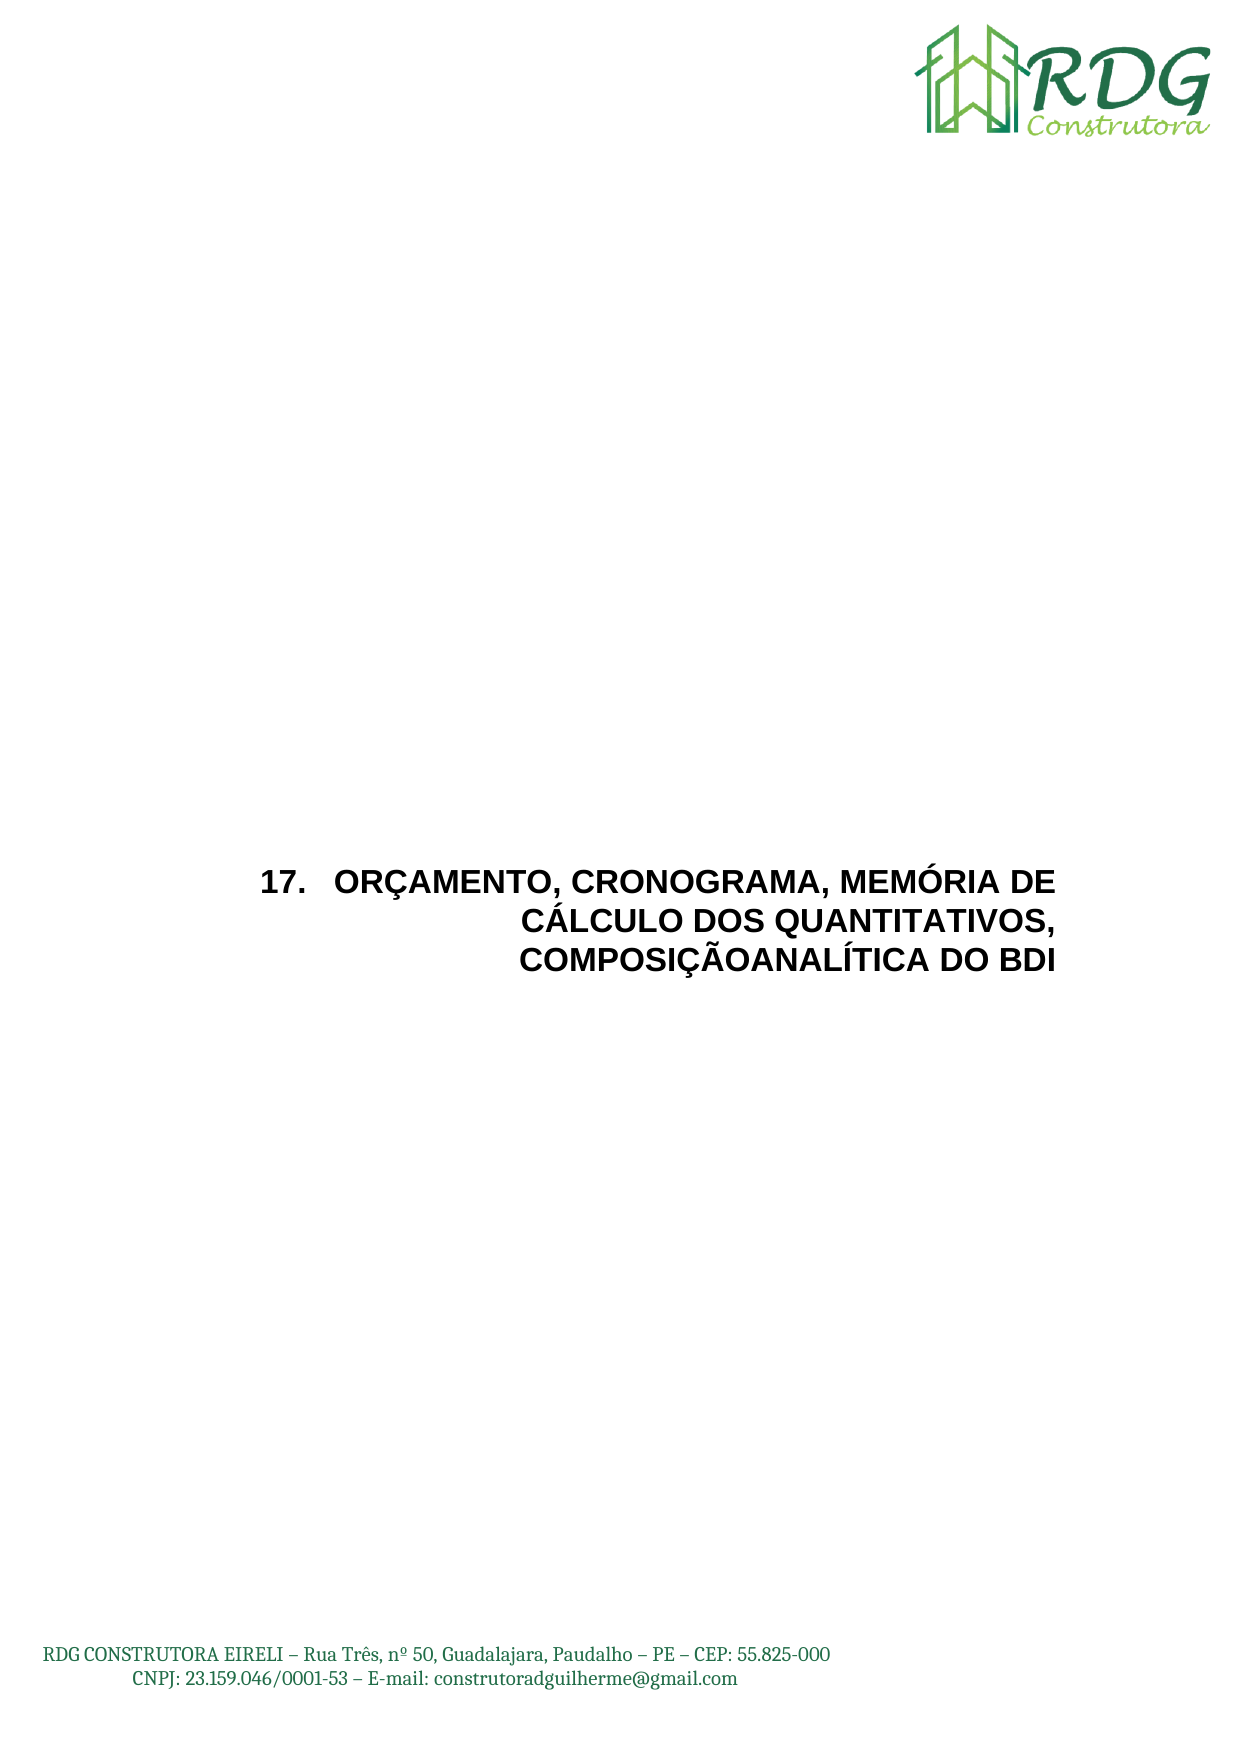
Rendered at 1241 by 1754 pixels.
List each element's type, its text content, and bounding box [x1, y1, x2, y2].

subtitle ORÇAMENTO, CRONOGRAMA, MEMÓRIA DE [260, 863, 1121, 901]
text CÁLCULO DOS QUANTITATIVOS, COMPOSIÇÃOANALÍTICA DO BDI [519, 901, 1057, 978]
picture [913, 23, 1211, 137]
